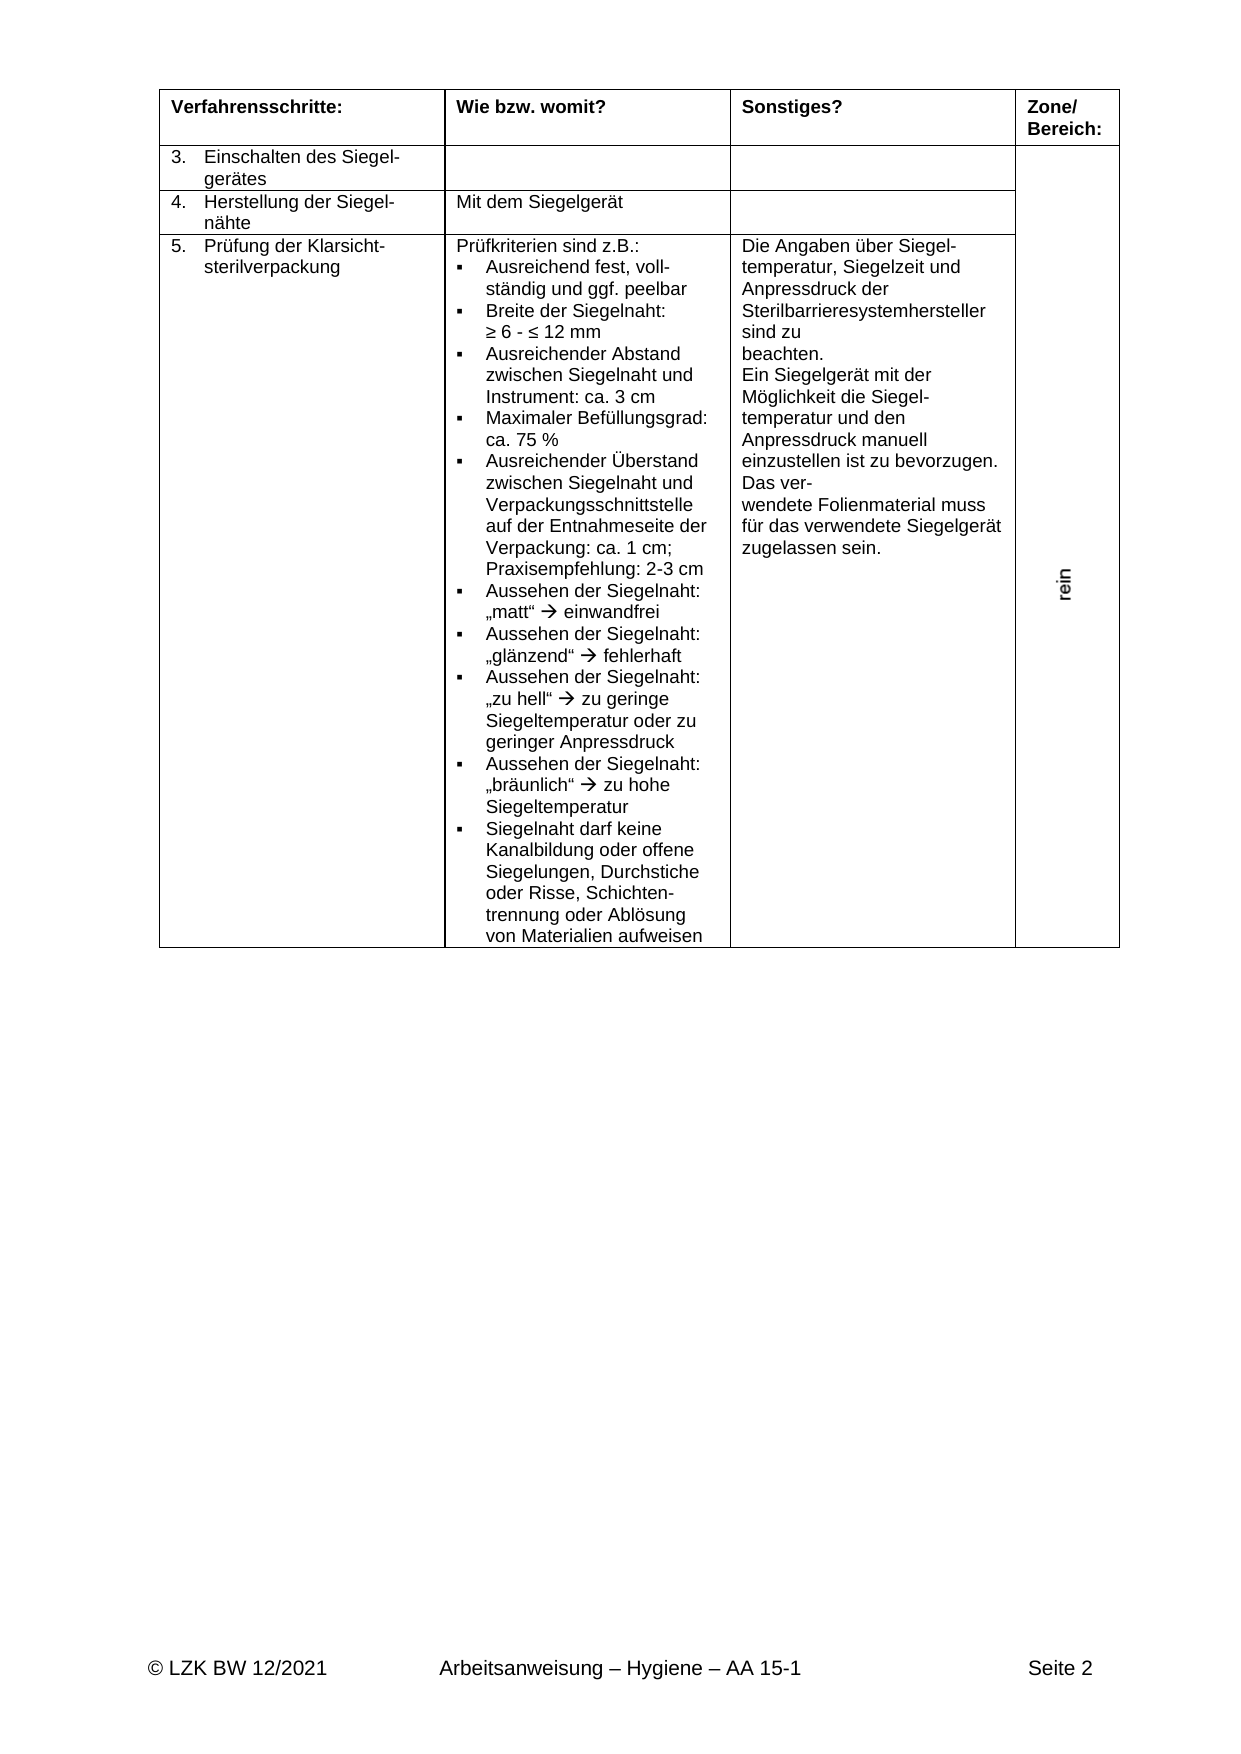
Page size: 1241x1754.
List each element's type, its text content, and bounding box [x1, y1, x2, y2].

table_cell Die Angaben über Siegel- temperatur, Siegelzeit und Anpressdruck der Sterilbarrieresystemhersteller sind zu beachten. Ein Siegelgerät mit der Möglichkeit die Siegel- temperatur und den Anpressdruck manuell einzustellen ist zu bevorzugen. Das ver- wendete Folienmaterial muss für das verwendete Siegelgerät zugelassen sein. [731, 235, 1015, 947]
table_header Zone/ Bereich: [1016, 90, 1119, 145]
table_cell 5. Prüfung der Klarsicht- sterilverpackung [160, 235, 444, 947]
table_cell 3. Einschalten des Siegel- gerätes [160, 146, 444, 189]
picture [1045, 545, 1087, 616]
table_cell Mit dem Siegelgerät [446, 191, 730, 234]
table_header Verfahrensschritte: [160, 90, 444, 145]
table_cell 4. Herstellung der Siegel-nähte [160, 191, 444, 234]
table_cell [446, 146, 730, 189]
table_cell [731, 191, 1015, 234]
table_header Sonstiges? [731, 90, 1015, 145]
table_header Wie bzw. womit? [446, 90, 730, 145]
table_cell [731, 146, 1015, 189]
table_cell Prüfkriterien sind z.B.: Ausreichend fest, voll- ständig und ggf. peelbar Breite der Siegelnaht: ≥ 6 - ≤ 12 mm Ausreichender Abstand zwischen Siegelnaht und Instrument: ca. 3 cm Maximaler Befüllungsgrad: ca. 75 % Ausreichender Überstand zwischen Siegelnaht und Verpackungsschnittstelle auf der Entnahmeseite der Verpackung: ca. 1 cm; Praxisempfehlung: 2-3 cm Aussehen der Siegelnaht: „matt“ einwandfrei Aussehen der Siegelnaht: „glänzend“ fehlerhaft Aussehen der Siegelnaht: „zu hell“ zu geringe Siegeltemperatur oder zu geringer Anpressdruck Aussehen der Siegelnaht: „bräunlich“ zu hohe Siegeltemperatur Siegelnaht darf keine Kanalbildung oder offene Siegelungen, Durchstiche oder Risse, Schichten- trennung oder Ablösung von Materialien aufweisen [446, 235, 730, 947]
table_cell [1016, 146, 1119, 947]
